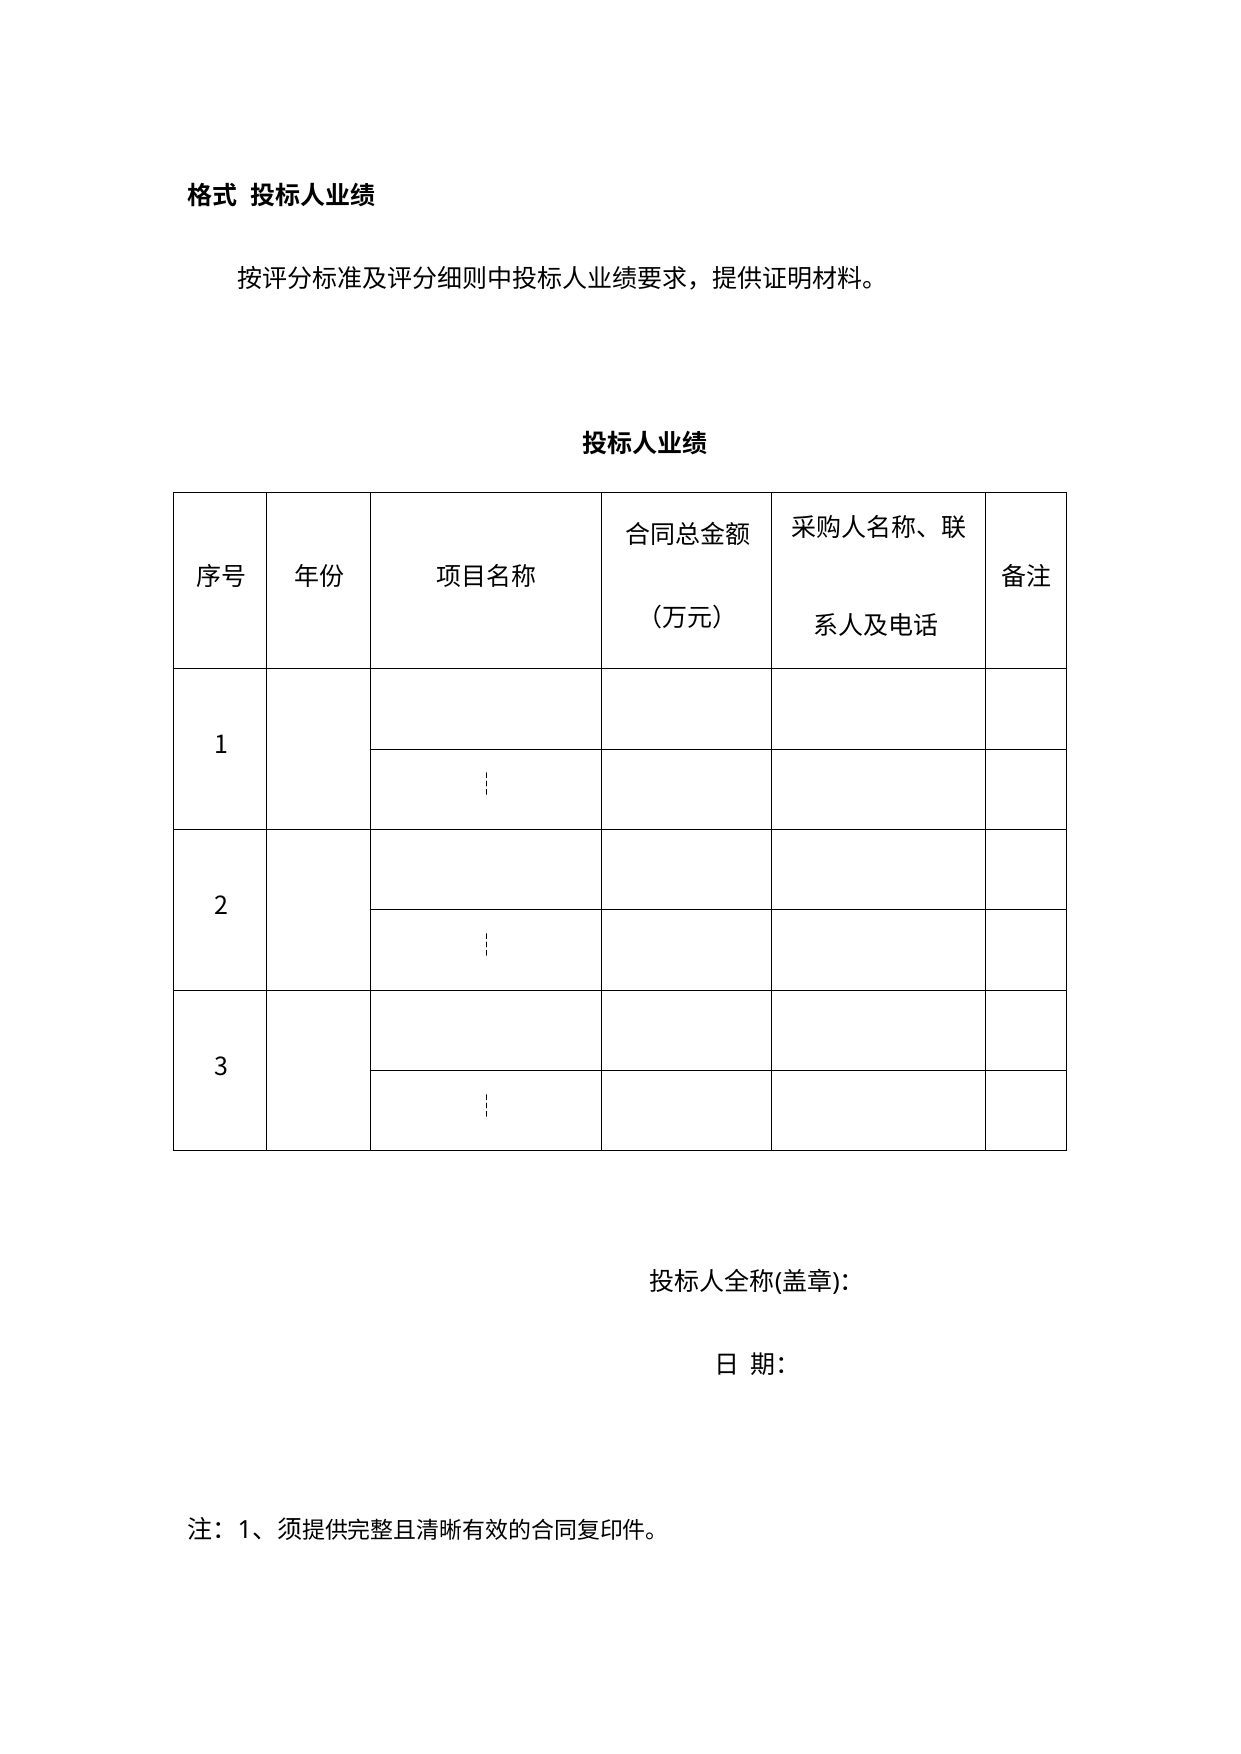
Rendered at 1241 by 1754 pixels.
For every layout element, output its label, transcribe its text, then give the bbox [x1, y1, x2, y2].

text 格式 投标人业绩 [187, 162, 1053, 227]
table_cell [986, 669, 1066, 748]
table_cell [602, 669, 771, 748]
table_cell [986, 750, 1066, 829]
table_cell ┆ [371, 910, 601, 989]
table_cell [772, 1071, 985, 1150]
table_header 备注 [986, 493, 1066, 668]
table_cell [772, 830, 985, 909]
text 注：1、须提供完整且清晰有效的合同复印件。 [187, 1495, 1053, 1560]
table_cell [267, 669, 370, 829]
text 投标人全称(盖章)： [187, 1247, 953, 1312]
text 投标人业绩 [187, 409, 1053, 474]
table_cell [602, 830, 771, 909]
table_header 年份 [267, 493, 370, 668]
table_cell 2 [174, 830, 266, 989]
table_cell [772, 750, 985, 829]
table_cell [267, 830, 370, 989]
table_header 序号 [174, 493, 266, 668]
table_header 项目名称 [371, 493, 601, 668]
table_header 采购人名称、联系人及电话 [772, 493, 985, 668]
table_cell [371, 830, 601, 909]
table_cell [986, 991, 1066, 1070]
text 按评分标准及评分细则中投标人业绩要求，提供证明材料。 [187, 244, 1053, 309]
text 日 期： [187, 1330, 953, 1395]
table_header 合同总金额 （万元） [602, 493, 771, 668]
table_cell [772, 910, 985, 989]
table_cell [371, 669, 601, 748]
table_cell 3 [174, 991, 266, 1150]
table_cell [986, 910, 1066, 989]
table_cell ┆ [371, 1071, 601, 1150]
table_cell [602, 1071, 771, 1150]
table_cell [986, 1071, 1066, 1150]
table_cell [602, 991, 771, 1070]
table_cell ┆ [371, 750, 601, 829]
table_cell [267, 991, 370, 1150]
table_cell [602, 750, 771, 829]
table_cell [602, 910, 771, 989]
table_cell [772, 669, 985, 748]
table_cell [986, 830, 1066, 909]
table_cell [371, 991, 601, 1070]
table_cell 1 [174, 669, 266, 829]
table_cell [772, 991, 985, 1070]
